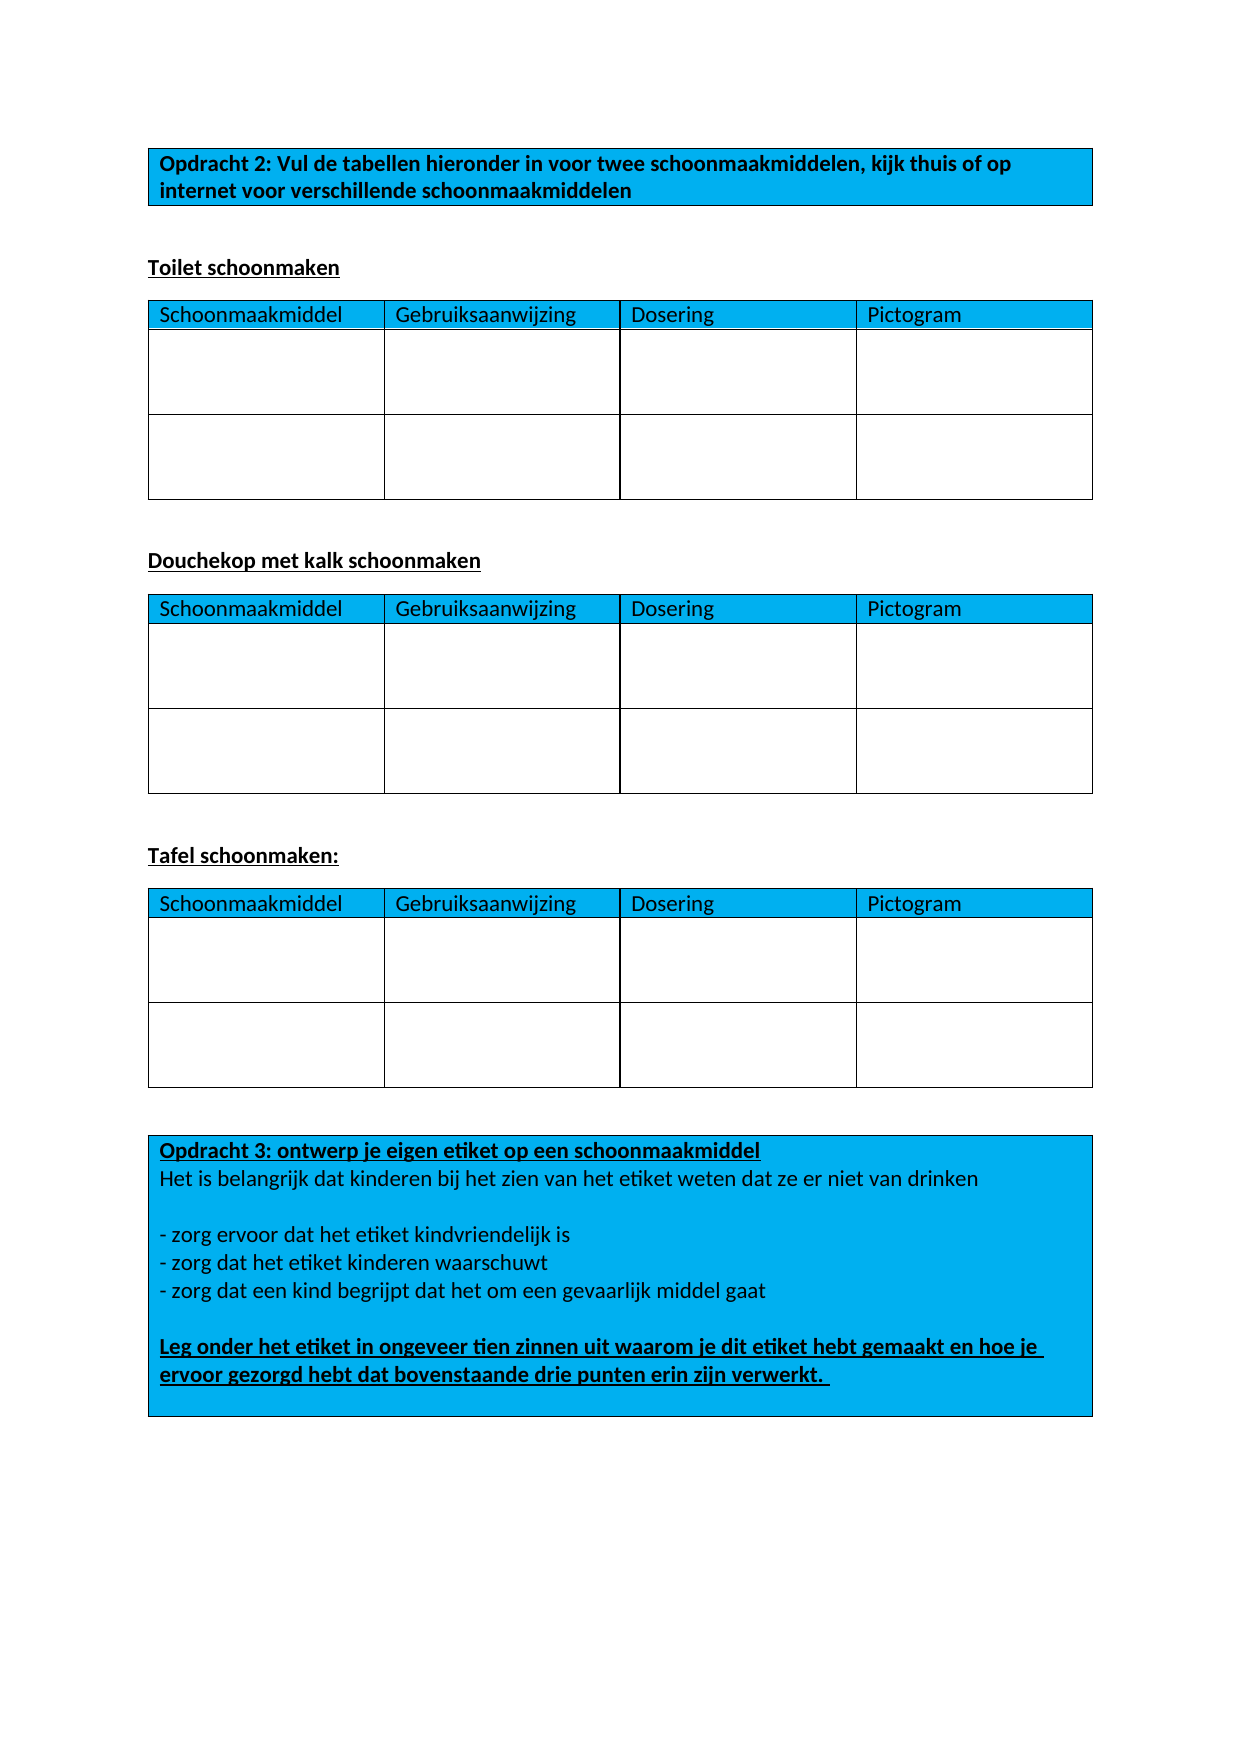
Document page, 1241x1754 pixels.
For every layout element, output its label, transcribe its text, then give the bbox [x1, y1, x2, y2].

table_cell [385, 624, 619, 708]
table_cell [385, 709, 619, 793]
table_header Pictogram [857, 301, 1092, 328]
table_cell [857, 918, 1092, 1002]
table_cell [857, 330, 1092, 414]
table_cell [857, 624, 1092, 708]
table_cell [621, 415, 856, 499]
table_cell [149, 918, 384, 1002]
table_header Gebruiksaanwijzing [385, 301, 619, 328]
table_cell [149, 330, 384, 414]
table_cell [621, 624, 856, 708]
text Tafel schoonmaken: [148, 841, 1093, 869]
table_header Schoonmaakmiddel [149, 301, 384, 328]
table_header Opdracht 2: Vul de tabellen hieronder in voor twee schoonmaakmiddelen, kijk thuis of op internet voor verschillende schoonmaakmiddelen [149, 149, 1092, 205]
table_cell [385, 415, 619, 499]
table_cell [621, 330, 856, 414]
table_cell [857, 1003, 1092, 1087]
table_cell [385, 330, 619, 414]
table_header Dosering [621, 889, 856, 917]
table_header Pictogram [857, 889, 1092, 917]
table_cell [857, 709, 1092, 793]
table_cell [149, 415, 384, 499]
table_header Opdracht 3: ontwerp je eigen etiket op een schoonmaakmiddel Het is belangrijk dat kinderen bij het zien van het etiket weten dat ze er niet van drinken - zorg ervoor dat het etiket kindvriendelijk is - zorg dat het etiket kinderen waarschuwt - zorg dat een kind begrijpt dat het om een gevaarlijk middel gaat Leg onder het etiket in ongeveer tien zinnen uit waarom je dit etiket hebt gemaakt en hoe je ervoor gezorgd hebt dat bovenstaande drie punten erin zijn verwerkt. [149, 1136, 1092, 1416]
text Toilet schoonmaken [148, 253, 1093, 281]
table_cell [149, 624, 384, 708]
table_header Schoonmaakmiddel [149, 889, 384, 917]
table_header Gebruiksaanwijzing [385, 889, 619, 917]
table_header Gebruiksaanwijzing [385, 595, 619, 623]
table_header Dosering [621, 595, 856, 623]
table_header Pictogram [857, 595, 1092, 623]
table_cell [621, 918, 856, 1002]
table_header Dosering [621, 301, 856, 328]
table_cell [149, 1003, 384, 1087]
table_cell [385, 1003, 619, 1087]
table_cell [149, 709, 384, 793]
table_header Schoonmaakmiddel [149, 595, 384, 623]
table_cell [857, 415, 1092, 499]
table_cell [621, 1003, 856, 1087]
table_cell [385, 918, 619, 1002]
table_cell [621, 709, 856, 793]
text Douchekop met kalk schoonmaken [148, 547, 1093, 575]
